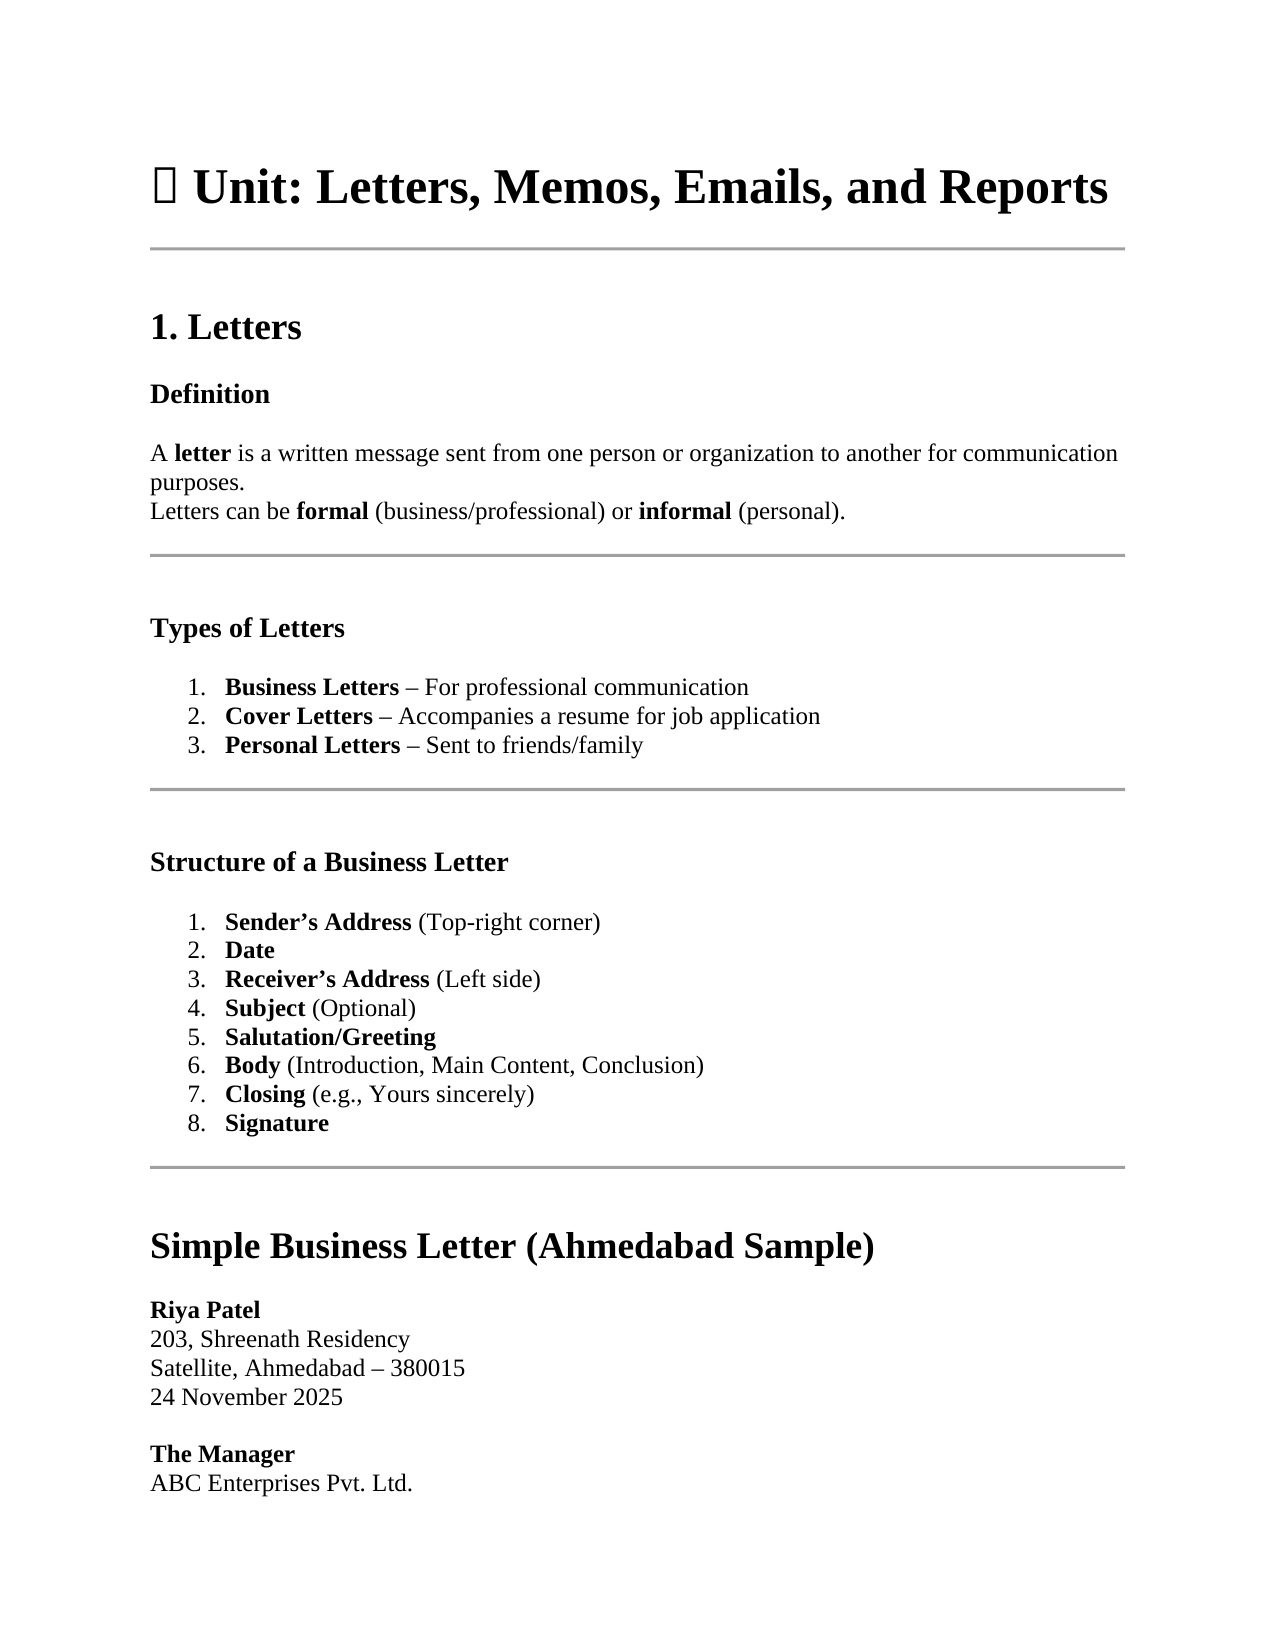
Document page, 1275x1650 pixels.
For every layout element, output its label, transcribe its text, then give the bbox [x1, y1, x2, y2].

list Salutation/Greeting [187, 1022, 1125, 1050]
list Personal Letters – Sent to friends/family [187, 730, 1125, 759]
list Closing (e.g., Yours sincerely) [187, 1079, 1125, 1108]
text Structure of a Business Letter [150, 845, 1125, 877]
text Simple Business Letter (Ahmedabad Sample) [150, 1223, 1125, 1266]
text 1. Letters [150, 304, 1125, 348]
text Definition [150, 377, 1125, 409]
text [150, 1439, 1125, 1497]
text Riya Patel 203, Shreenath Residency Satellite, Ahmedabad – 380015 24 November 2025 [150, 1295, 1125, 1410]
list Cover Letters – Accompanies a resume for job application [187, 701, 1125, 730]
text A letter is a written message sent from one person or organization to another for communication purposes. Letters can be formal (business/professional) or informal (personal). [150, 438, 1125, 524]
text 📝 Unit: Letters, Memos, Emails, and Reports [150, 150, 1125, 218]
list Signature [187, 1108, 1125, 1137]
text Types of Letters [150, 611, 1125, 643]
list Business Letters – For professional communication [187, 672, 1125, 701]
list Receiver’s Address (Left side) [187, 964, 1125, 993]
list Subject (Optional) [187, 993, 1125, 1022]
list Body (Introduction, Main Content, Conclusion) [187, 1050, 1125, 1079]
list Sender’s Address (Top-right corner) [187, 907, 1125, 935]
list Date [187, 935, 1125, 964]
